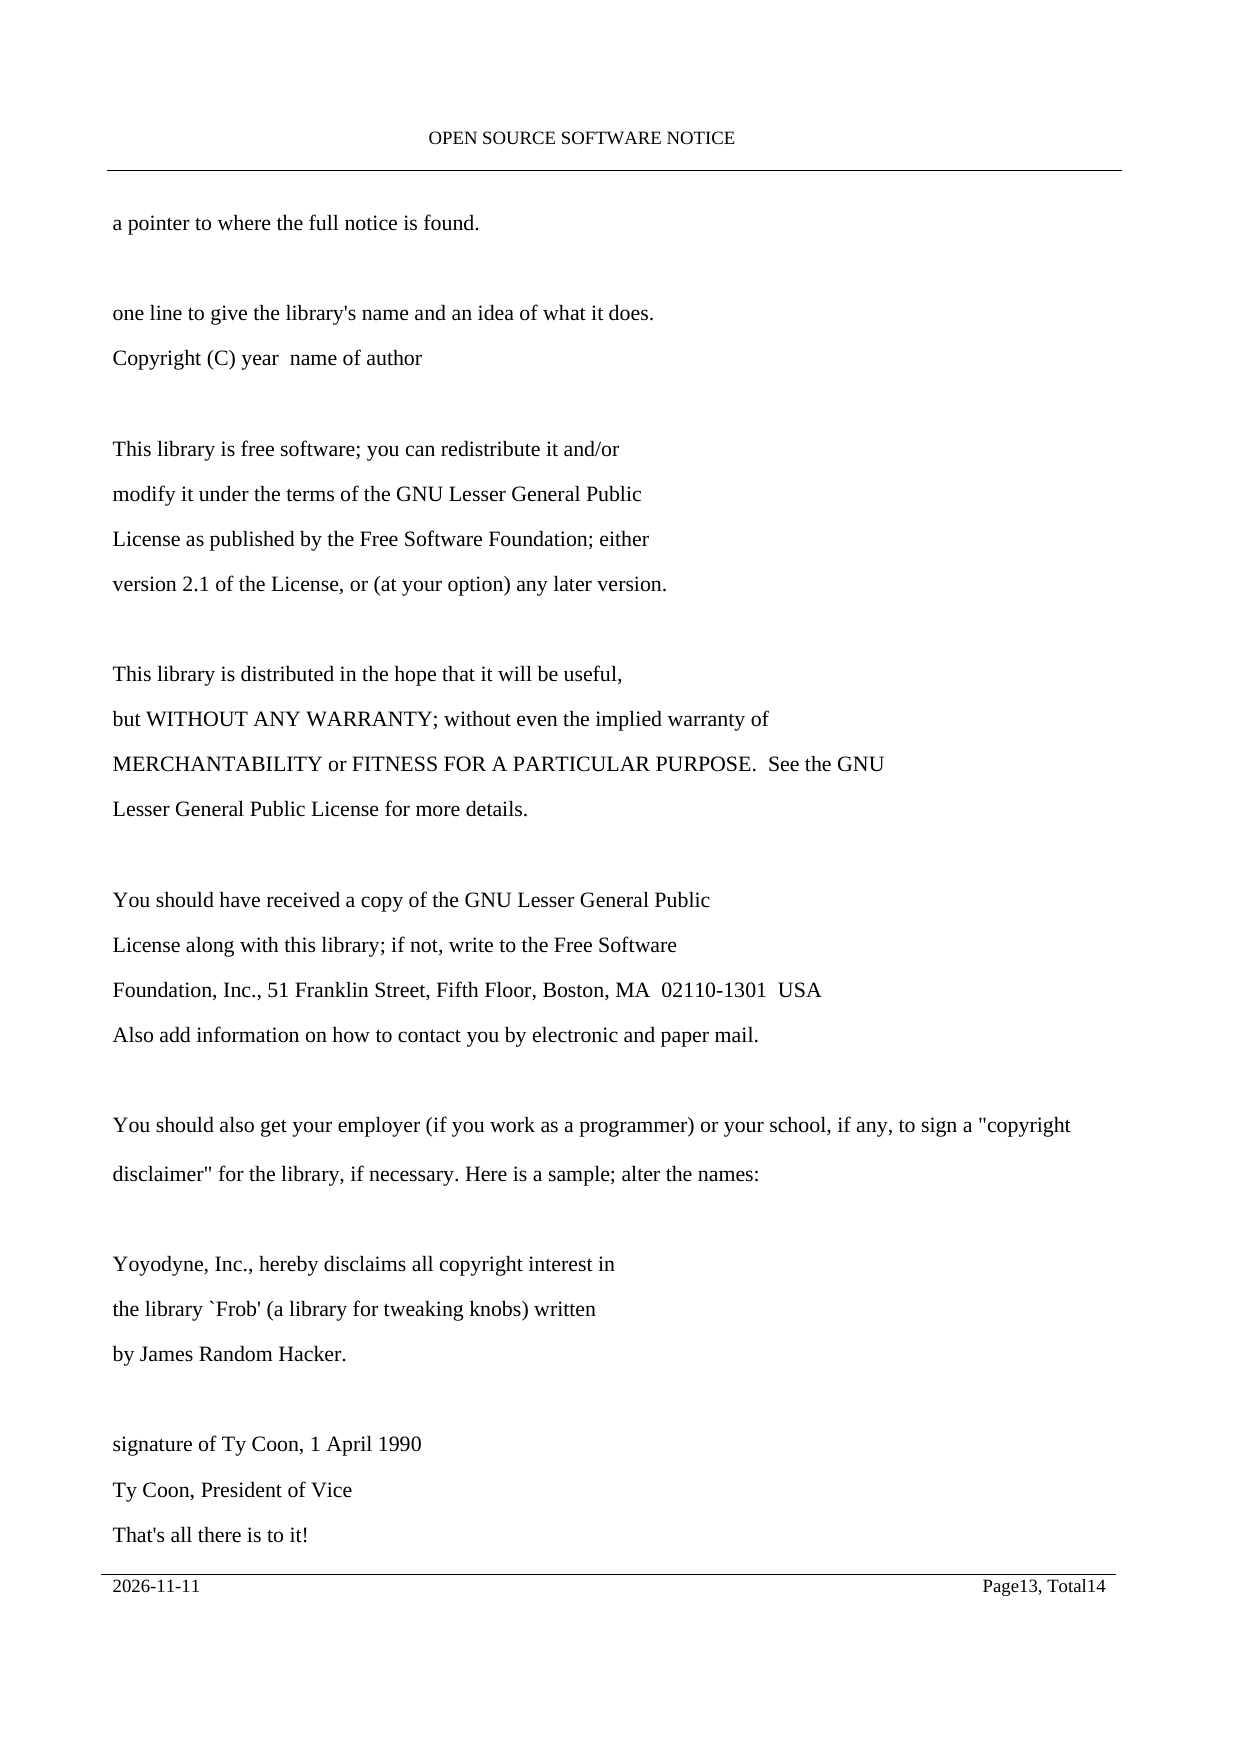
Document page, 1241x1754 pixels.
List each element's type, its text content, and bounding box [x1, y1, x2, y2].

text MERCHANTABILITY or FITNESS FOR A PARTICULAR PURPOSE. See the GNU [112, 748, 1128, 780]
text That's all there is to it! [112, 1518, 1128, 1551]
text License as published by the Free Software Foundation; either [112, 522, 1128, 554]
text Lesser General Public License for more details. [112, 793, 1128, 825]
text You should also get your employer (if you work as a programmer) or your school, if any, to sign a "copyright disclaimer" for the library, if necessary. Here is a sample; alter the names: [112, 1108, 1128, 1190]
text Copyright (C) year name of author [112, 342, 1128, 374]
text the library `Frob' (a library for tweaking knobs) written [112, 1292, 1128, 1325]
text by James Random Hacker. [112, 1338, 1128, 1370]
text This library is distributed in the hope that it will be useful, [112, 657, 1128, 690]
text This library is free software; you can redistribute it and/or [112, 432, 1128, 464]
text modify it under the terms of the GNU Lesser General Public [112, 477, 1128, 509]
text signature of Ty Coon, 1 April 1990 [112, 1428, 1128, 1460]
text Yoyodyne, Inc., hereby disclaims all copyright interest in [112, 1247, 1128, 1280]
text License along with this library; if not, write to the Free Software [112, 928, 1128, 961]
text You should have received a copy of the GNU Lesser General Public [112, 883, 1128, 915]
text one line to give the library's name and an idea of what it does. [112, 297, 1128, 329]
text but WITHOUT ANY WARRANTY; without even the implied warranty of [112, 702, 1128, 735]
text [112, 206, 1128, 239]
text Ty Coon, President of Vice [112, 1473, 1128, 1505]
text version 2.1 of the License, or (at your option) any later version. [112, 567, 1128, 600]
text Also add information on how to contact you by electronic and paper mail. [112, 1018, 1128, 1051]
text Foundation, Inc., 51 Franklin Street, Fifth Floor, Boston, MA 02110-1301 USA [112, 973, 1128, 1006]
